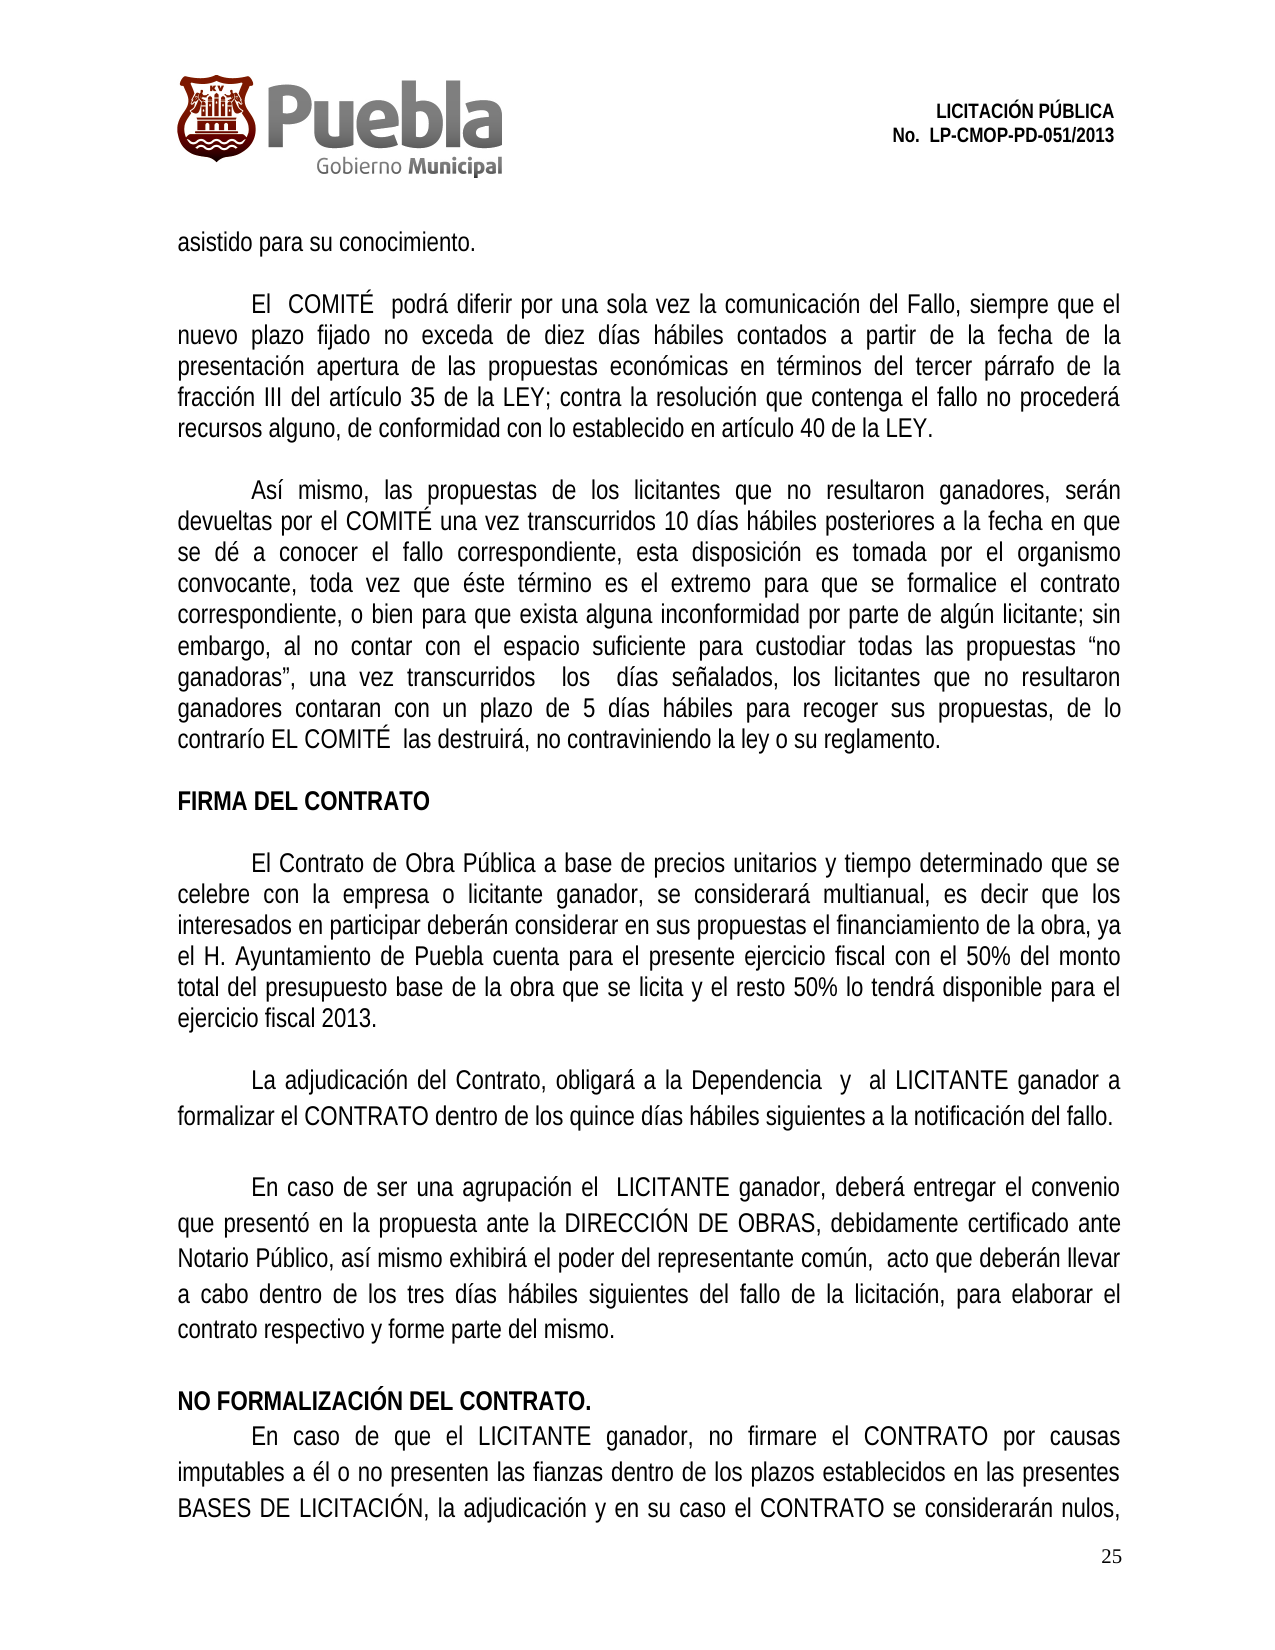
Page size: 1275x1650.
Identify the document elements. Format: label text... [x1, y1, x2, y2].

text NO FORMALIZACIÓN DEL CONTRATO. [177, 1385, 1122, 1416]
text En caso de ser una agrupación el LICITANTE ganador, deberá entregar el convenio que presentó en la propuesta ante la DIRECCIÓN DE OBRAS, debidamente certificado ante Notario Público, así mismo exhibirá el poder del representante común, acto que deberán llevar a cabo dentro de los tres días hábiles siguientes del fallo de la licitación, para elaborar el contrato respectivo y forme parte del mismo. [177, 1171, 1122, 1345]
picture [177, 75, 502, 178]
text El COMITÉ podrá diferir por una sola vez la comunicación del Fallo, siempre que el nuevo plazo fijado no exceda de diez días hábiles contados a partir de la fecha de la presentación apertura de las propuestas económicas en términos del tercer párrafo de la fracción III del artículo 35 de la LEY; contra la resolución que contenga el fallo no procederá recursos alguno, de conformidad con lo establecido en artículo 40 de la LEY. [177, 288, 1122, 443]
text FIRMA DEL CONTRATO [177, 785, 1122, 816]
text El Contrato de Obra Pública a base de precios unitarios y tiempo determinado que se celebre con la empresa o licitante ganador, se considerará multianual, es decir que los interesados en participar deberán considerar en sus propuestas el financiamiento de la obra, ya el H. Ayuntamiento de Puebla cuenta para el presente ejercicio fiscal con el 50% del monto total del presupuesto base de la obra que se licita y el resto 50% lo tendrá disponible para el ejercicio fiscal 2013. [177, 847, 1122, 1033]
text Así mismo, las propuestas de los licitantes que no resultaron ganadores, serán devueltas por el COMITÉ una vez transcurridos 10 días hábiles posteriores a la fecha en que se dé a conocer el fallo correspondiente, esta disposición es tomada por el organismo convocante, toda vez que éste término es el extremo para que se formalice el contrato correspondiente, o bien para que exista alguna inconformidad por parte de algún licitante; sin embargo, al no contar con el espacio suficiente para custodiar todas las propuestas “no ganadoras”, una vez transcurridos los días señalados, los licitantes que no resultaron ganadores contaran con un plazo de 5 días hábiles para recoger sus propuestas, de lo contrarío EL COMITÉ las destruirá, no contraviniendo la ley o su reglamento. [177, 474, 1122, 754]
text La adjudicación del Contrato, obligará a la Dependencia y al LICITANTE ganador a formalizar el CONTRATO dentro de los quince días hábiles siguientes a la notificación del fallo. [177, 1064, 1122, 1131]
